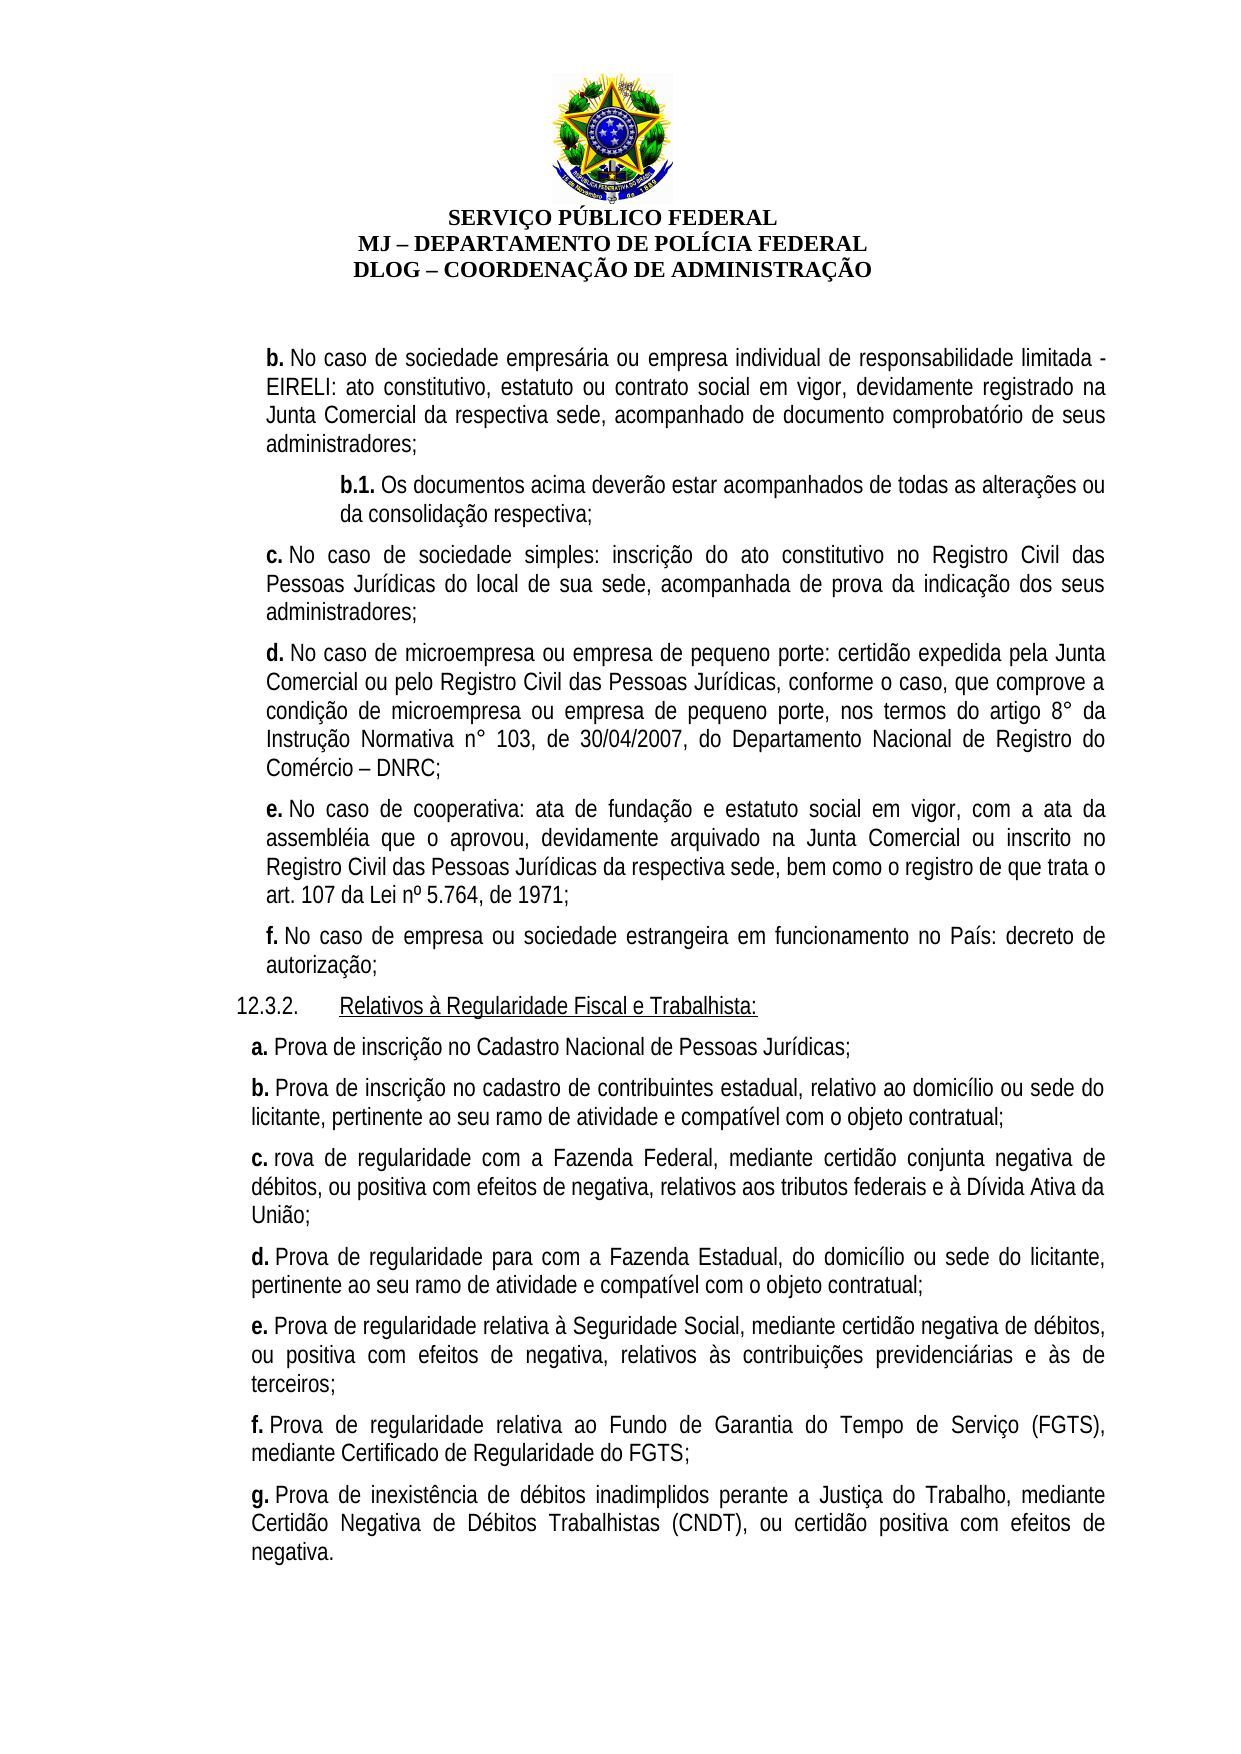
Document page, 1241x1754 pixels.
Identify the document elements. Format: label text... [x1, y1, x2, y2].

list No caso de sociedade empresária ou empresa individual de responsabilidade limitada - EIRELI: ato constitutivo, estatuto ou contrato social em vigor, devidamente registrado na Junta Comercial da respectiva sede, acompanhado de documento comprobatório de seus administradores; [266, 343, 1107, 458]
list No caso de sociedade simples: inscrição do ato constitutivo no Registro Civil das Pessoas Jurídicas do local de sua sede, acompanhada de prova da indicação dos seus administradores; [266, 540, 1107, 626]
list Prova de regularidade relativa ao Fundo de Garantia do Tempo de Serviço (FGTS), mediante Certificado de Regularidade do FGTS; [251, 1410, 1107, 1467]
list rova de regularidade com a Fazenda Federal, mediante certidão conjunta negativa de débitos, ou positiva com efeitos de negativa, relativos aos tributos federais e à Dívida Ativa da União; [251, 1143, 1107, 1229]
list No caso de cooperativa: ata de fundação e estatuto social em vigor, com a ata da assembléia que o aprovou, devidamente arquivado na Junta Comercial ou inscrito no Registro Civil das Pessoas Jurídicas da respectiva sede, bem como o registro de que trata o art. 107 da Lei nº 5.764, de 1971; [266, 794, 1107, 909]
list Os documentos acima deverão estar acompanhados de todas as alterações ou da consolidação respectiva; [340, 470, 1107, 527]
picture [552, 73, 673, 204]
list No caso de microempresa ou empresa de pequeno porte: certidão expedida pela Junta Comercial ou pelo Registro Civil das Pessoas Jurídicas, conforme o caso, que comprove a condição de microempresa ou empresa de pequeno porte, nos termos do artigo 8° da Instrução Normativa n° 103, de 30/04/2007, do Departamento Nacional de Registro do Comércio – DNRC; [266, 638, 1107, 782]
list Prova de inscrição no cadastro de contribuintes estadual, relativo ao domicílio ou sede do licitante, pertinente ao seu ramo de atividade e compatível com o objeto contratual; [251, 1073, 1107, 1131]
list Prova de inexistência de débitos inadimplidos perante a Justiça do Trabalho, mediante Certidão Negativa de Débitos Trabalhistas (CNDT), ou certidão positiva com efeitos de negativa. [251, 1479, 1107, 1566]
list Prova de regularidade para com a Fazenda Estadual, do domicílio ou sede do licitante, pertinente ao seu ramo de atividade e compatível com o objeto contratual; [251, 1242, 1107, 1299]
list No caso de empresa ou sociedade estrangeira em funcionamento no País: decreto de autorização; [266, 921, 1107, 978]
list Prova de inscrição no Cadastro Nacional de Pessoas Jurídicas; [251, 1032, 1107, 1061]
list Prova de regularidade relativa à Seguridade Social, mediante certidão negativa de débitos, ou positiva com efeitos de negativa, relativos às contribuições previdenciárias e às de terceiros; [251, 1311, 1107, 1397]
list Relativos à Regularidade Fiscal e Trabalhista: [236, 991, 1107, 1020]
